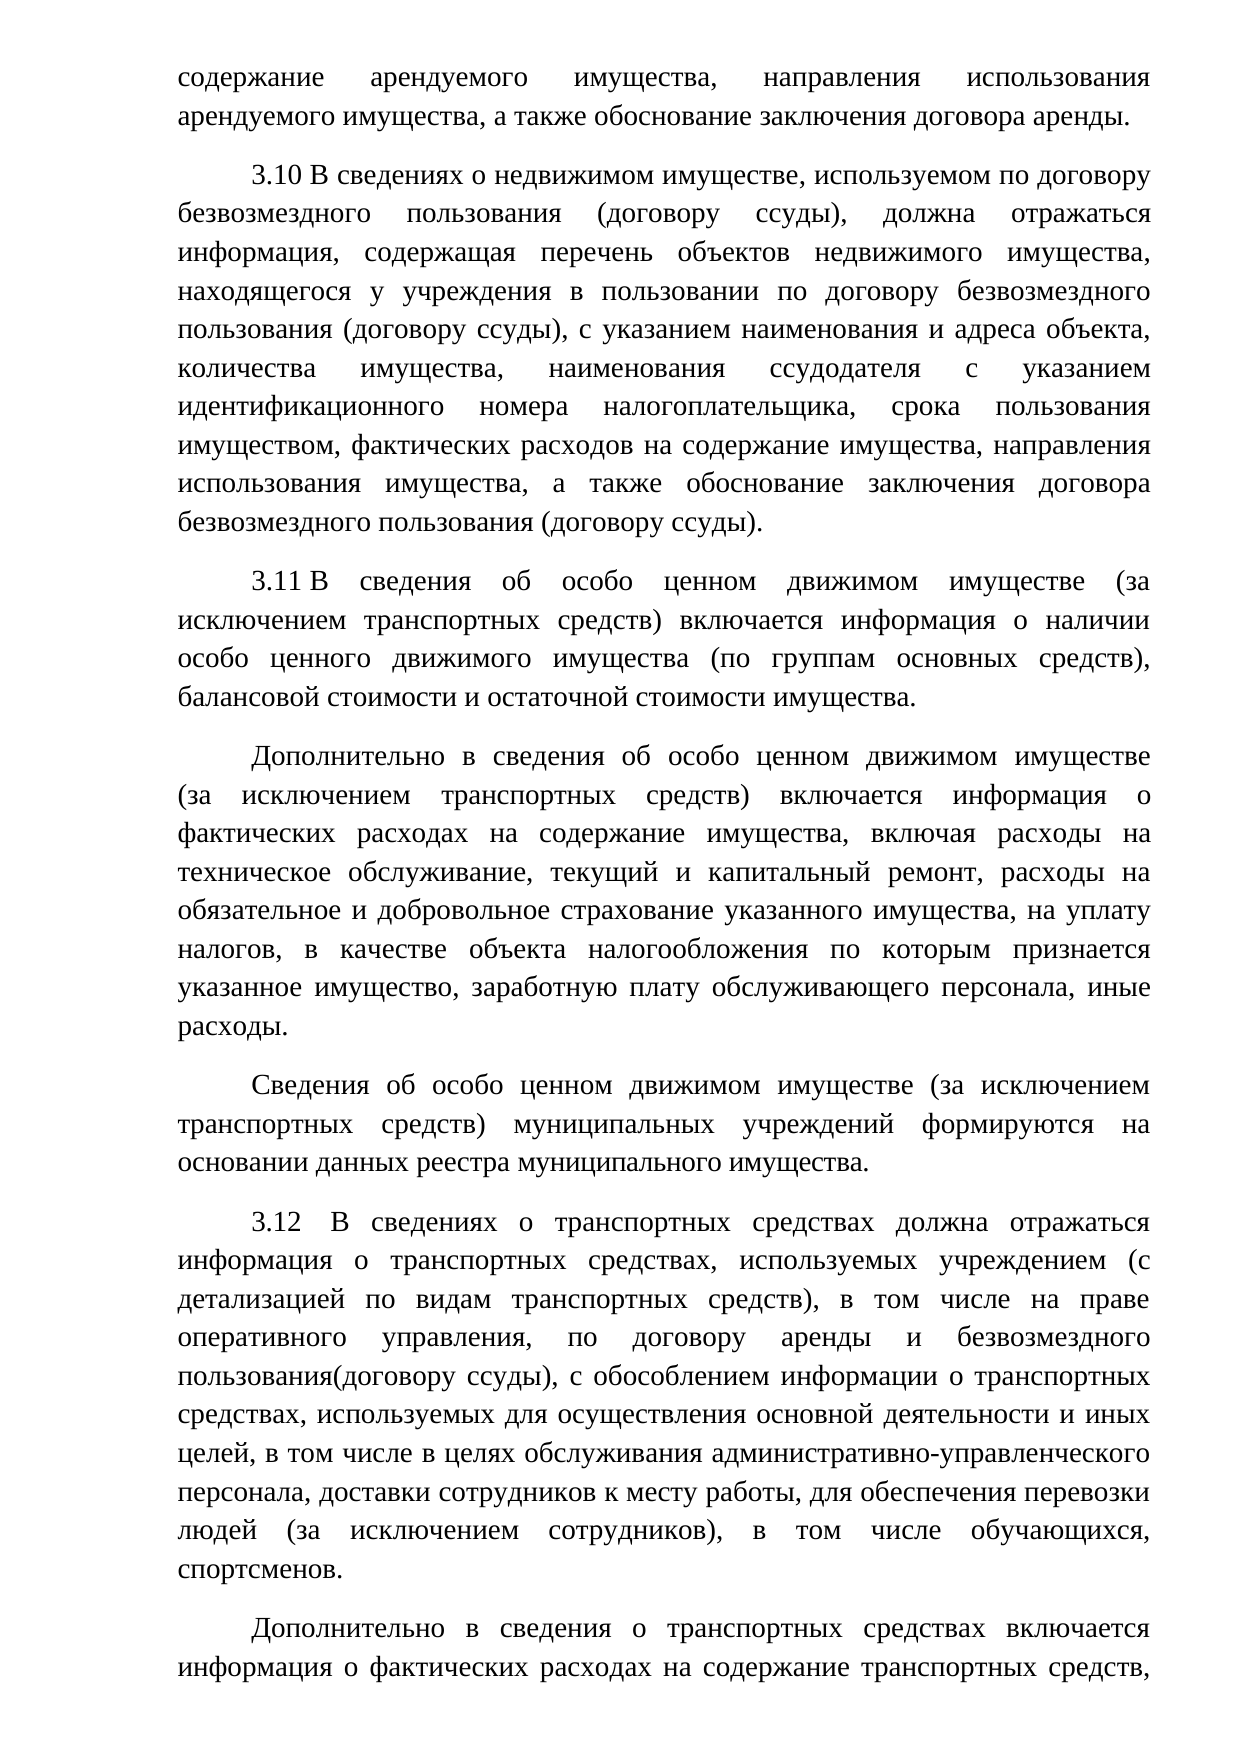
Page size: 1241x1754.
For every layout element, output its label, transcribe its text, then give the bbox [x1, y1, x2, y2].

text 3.10 В сведениях о недвижимом имуществе, используемом по договору безвозмездного пользования (договору ссуды), должна отражаться информация, содержащая перечень объектов недвижимого имущества, находящегося у учреждения в пользовании по договору безвозмездного пользования (договору ссуды), с указанием наименования и адреса объекта, количества имущества, наименования ссудодателя с указанием идентификационного номера налогоплательщика, срока пользования имуществом, фактических расходов на содержание имущества, направления использования имущества, а также обоснование заключения договора безвозмездного пользования (договору ссуды). [177, 157, 1152, 537]
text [177, 1610, 1151, 1682]
text 3.12 В сведениях о транспортных средствах должна отражаться информация о транспортных средствах, используемых учреждением (с детализацией по видам транспортных средств), в том числе на праве оперативного управления, по договору аренды и безвозмездного пользования(договору ссуды), с обособлением информации о транспортных средствах, используемых для осуществления основной деятельности и иных целей, в том числе в целях обслуживания административно-управленческого персонала, доставки сотрудников к месту работы, для обеспечения перевозки людей (за исключением сотрудников), в том числе обучающихся, спортсменов. [177, 1204, 1151, 1584]
text Сведения об особо ценном движимом имуществе (за исключением транспортных средств) муниципальных учреждений формируются на основании данных реестра муниципального имущества. [177, 1067, 1151, 1178]
text 3.11 В сведения об особо ценном движимом имуществе (за исключением транспортных средств) включается информация о наличии особо ценного движимого имущества (по группам основных средств), балансовой стоимости и остаточной стоимости имущества. [177, 563, 1151, 712]
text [177, 59, 1151, 131]
text Дополнительно в сведения об особо ценном движимом имуществе (за исключением транспортных средств) включается информация о фактических расходах на содержание имущества, включая расходы на техническое обслуживание, текущий и капитальный ремонт, расходы на обязательное и добровольное страхование указанного имущества, на уплату налогов, в качестве объекта налогообложения по которым признается указанное имущество, заработную плату обслуживающего персонала, иные расходы. [177, 738, 1152, 1042]
